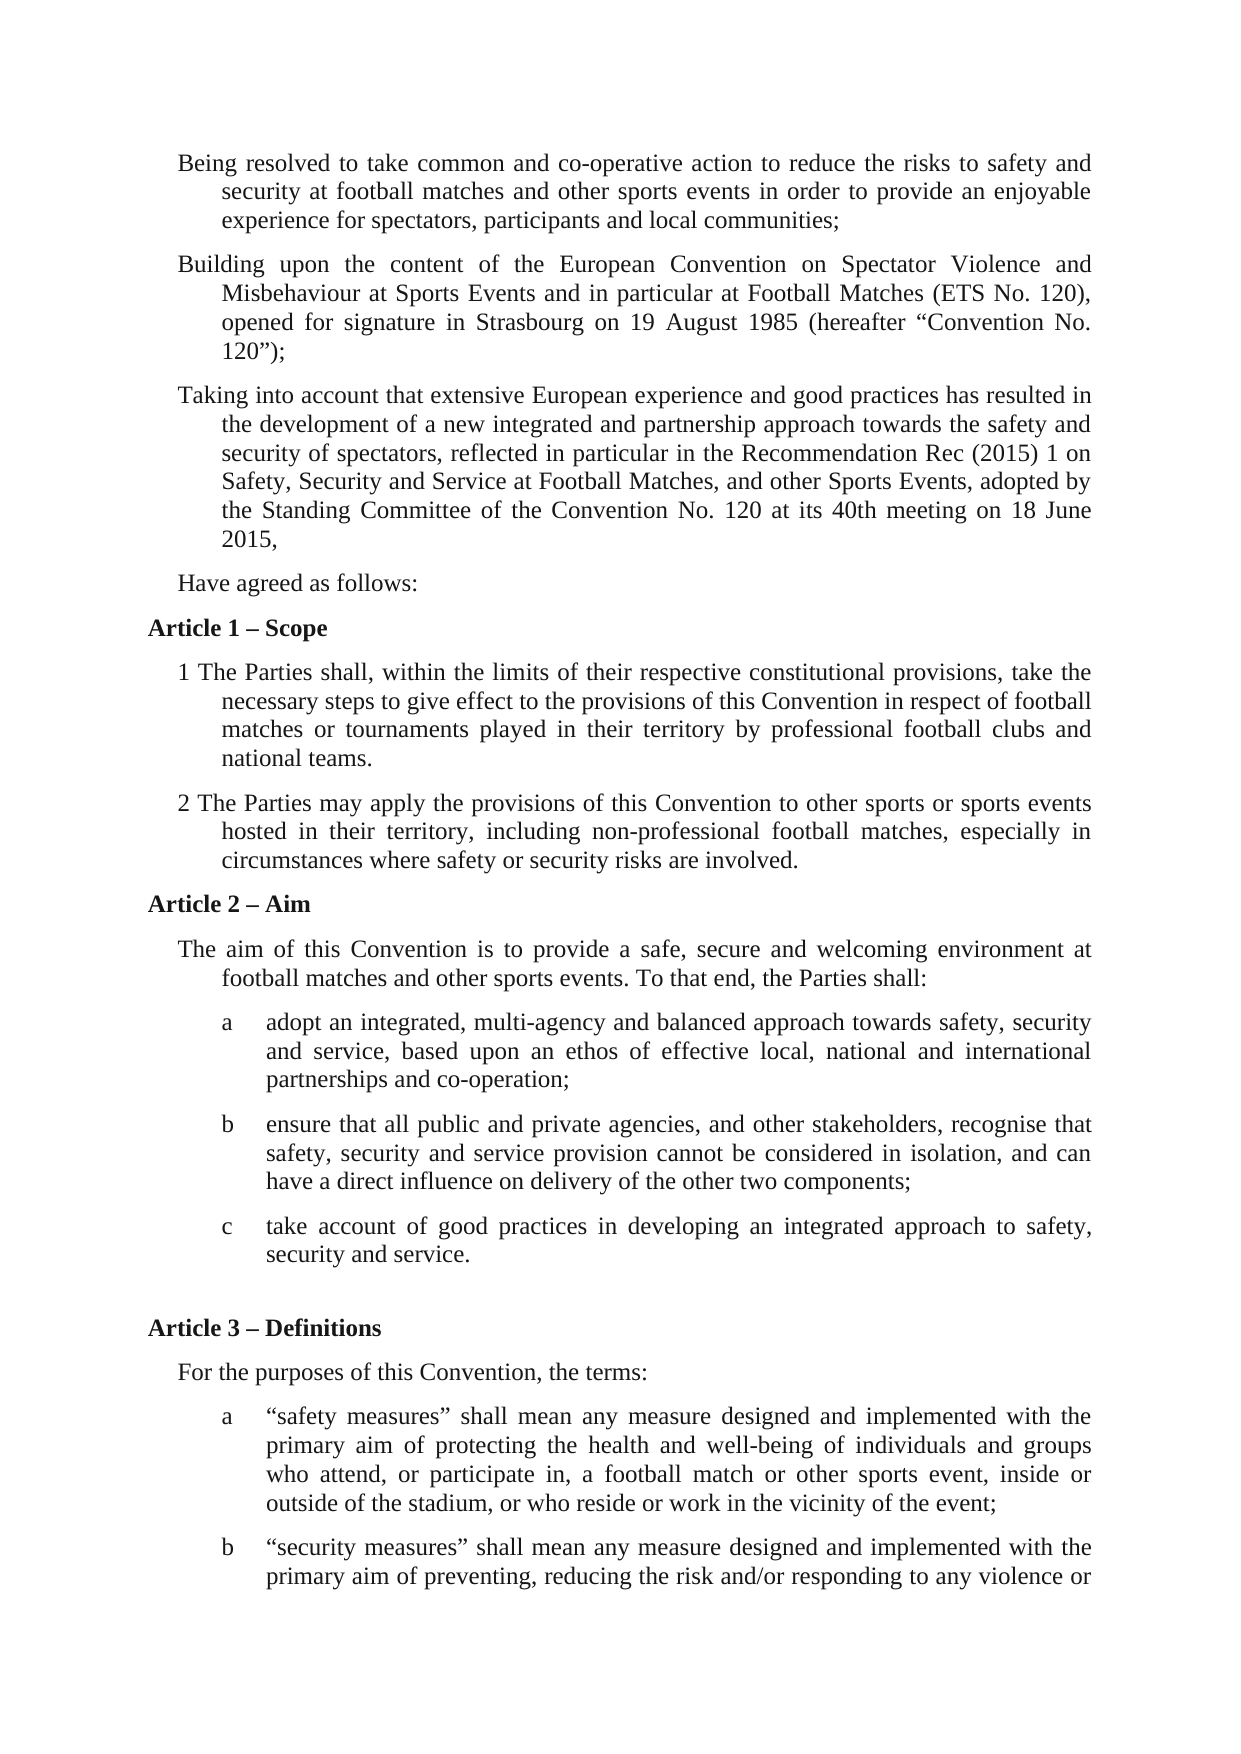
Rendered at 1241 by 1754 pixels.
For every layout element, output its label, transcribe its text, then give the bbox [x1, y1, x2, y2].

text For the purposes of this Convention, the terms: [177, 1357, 1093, 1386]
text The aim of this Convention is to provide a safe, secure and welcoming environment at football matches and other sports events. To that end, the Parties shall: [177, 934, 1093, 991]
text a adopt an integrated, multi-agency and balanced approach towards safety, security and service, based upon an ethos of effective local, national and international partnerships and co-operation; [221, 1007, 1093, 1093]
text Article 3 – Definitions [148, 1313, 1093, 1341]
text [221, 1532, 1093, 1589]
text Article 2 – Aim [148, 889, 1093, 918]
text 1 The Parties shall, within the limits of their respective constitutional provisions, take the necessary steps to give effect to the provisions of this Convention in respect of football matches or tournaments played in their territory by professional football clubs and national teams. [177, 657, 1093, 772]
text c take account of good practices in developing an integrated approach to safety, security and service. [221, 1211, 1093, 1268]
text Building upon the content of the European Convention on Spectator Violence and Misbehaviour at Sports Events and in particular at Football Matches (ETS No. 120), opened for signature in Strasbourg on 19 August 1985 (hereafter “Convention No. 120”); [177, 249, 1093, 364]
text b ensure that all public and private agencies, and other stakeholders, recognise that safety, security and service provision cannot be considered in isolation, and can have a direct influence on delivery of the other two components; [221, 1109, 1093, 1195]
text Being resolved to take common and co-operative action to reduce the risks to safety and security at football matches and other sports events in order to provide an enjoyable experience for spectators, participants and local communities; [177, 148, 1093, 234]
text Article 1 – Scope [148, 613, 1093, 641]
text Taking into account that extensive European experience and good practices has resulted in the development of a new integrated and partnership approach towards the safety and security of spectators, reflected in particular in the Recommendation Rec (2015) 1 on Safety, Security and Service at Football Matches, and other Sports Events, adopted by the Standing Committee of the Convention No. 120 at its 40th meeting on 18 June 2015, [177, 380, 1093, 553]
text Have agreed as follows: [177, 568, 1093, 597]
text a “safety measures” shall mean any measure designed and implemented with the primary aim of protecting the health and well-being of individuals and groups who attend, or participate in, a football match or other sports event, inside or outside of the stadium, or who reside or work in the vicinity of the event; [221, 1401, 1093, 1516]
text 2 The Parties may apply the provisions of this Convention to other sports or sports events hosted in their territory, including non-professional football matches, especially in circumstances where safety or security risks are involved. [177, 788, 1093, 874]
